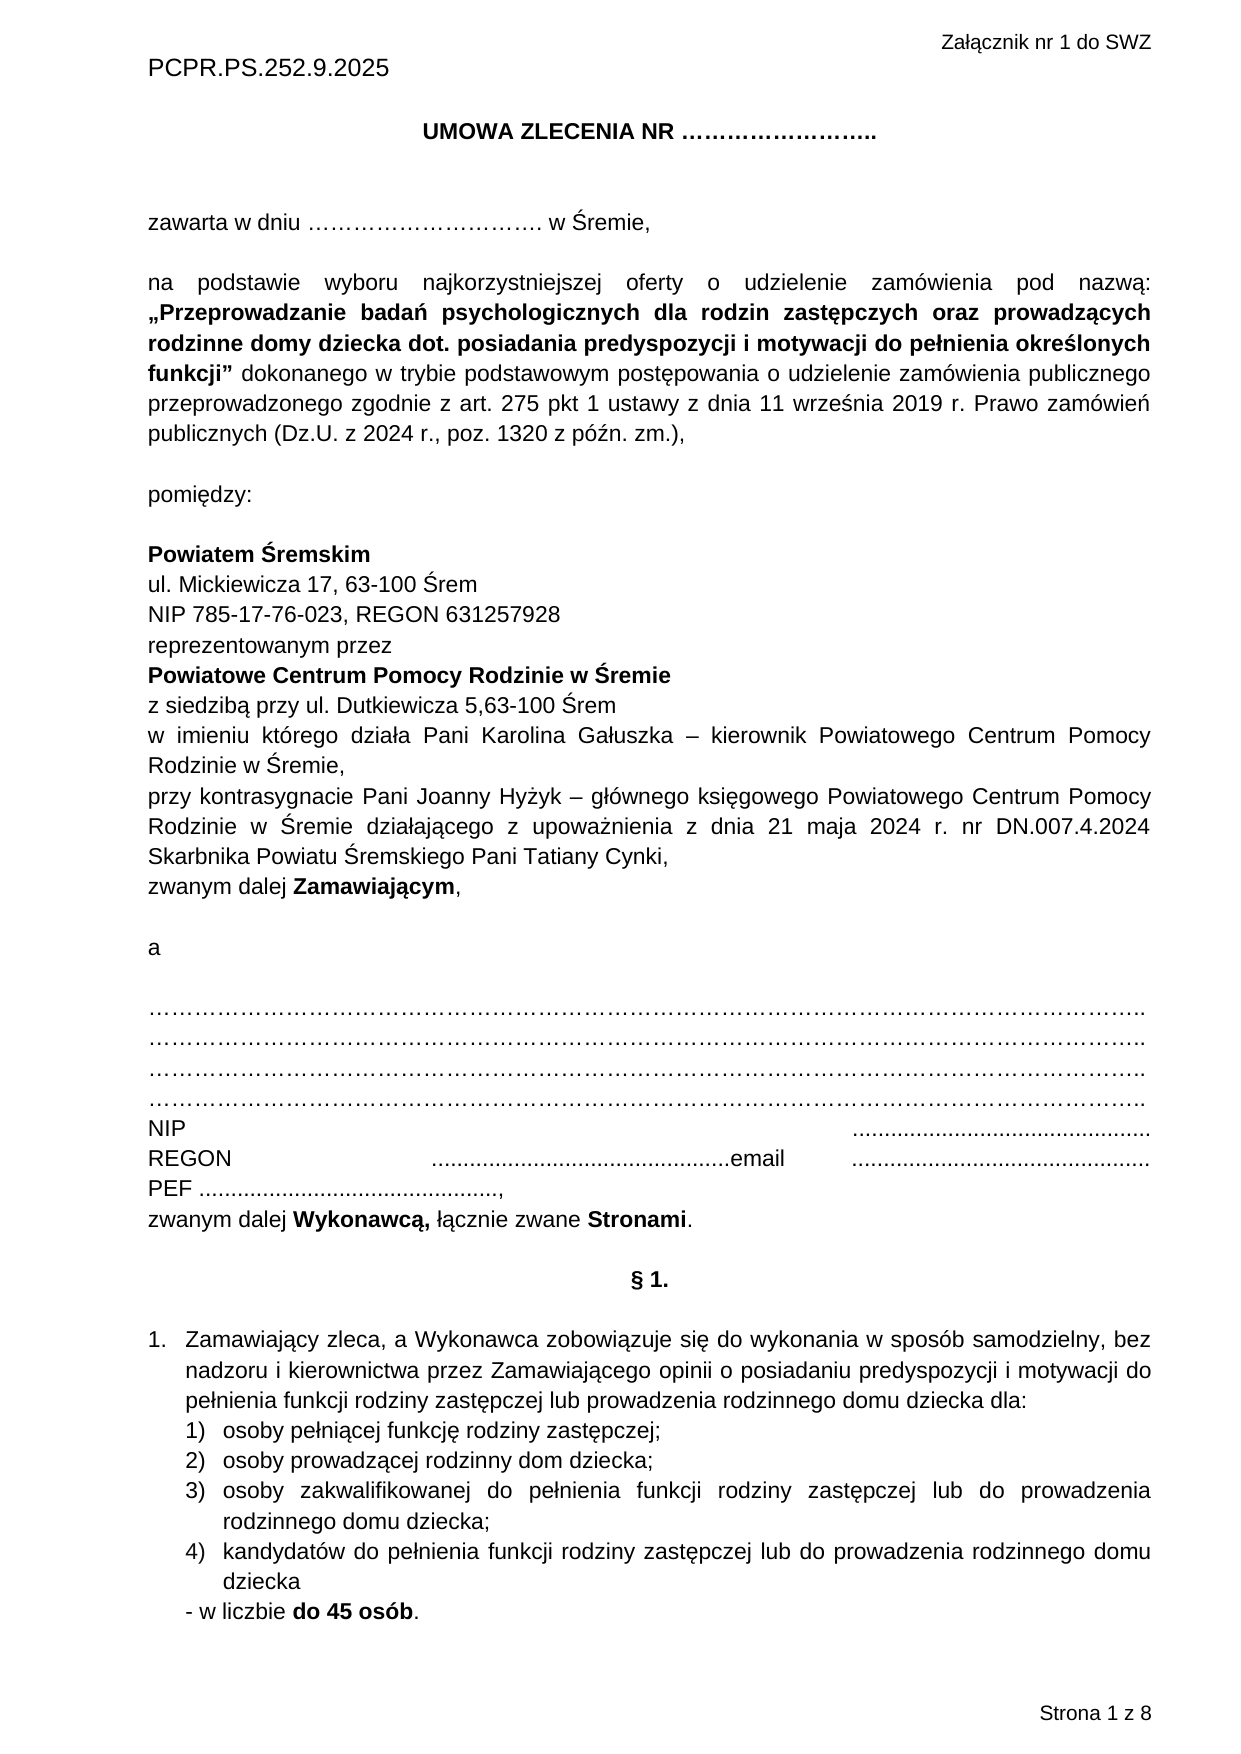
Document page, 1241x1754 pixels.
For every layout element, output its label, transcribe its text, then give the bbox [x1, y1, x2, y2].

text zwanym dalej Zamawiającym, [148, 873, 1152, 900]
text przy kontrasygnacie Pani Joanny Hyżyk – głównego księgowego Powiatowego Centrum Pomocy Rodzinie w Śremie działającego z upoważnienia z dnia 21 maja 2024 r. nr DN.007.4.2024 Skarbnika Powiatu Śremskiego Pani Tatiany Cynki, [148, 783, 1152, 869]
text UMOWA ZLECENIA NR …………………….. [148, 118, 1152, 144]
text ………………………………………………………………………………………………………………….. [148, 1054, 1152, 1081]
text ………………………………………………………………………………………………………………….. [148, 994, 1152, 1021]
list osoby zakwalifikowanej do pełnienia funkcji rodziny zastępczej lub do prowadzenia rodzinnego domu dziecka; [185, 1477, 1152, 1534]
text - w liczbie do 45 osób. [185, 1598, 1152, 1625]
text § 1. [148, 1266, 1152, 1292]
text z siedzibą przy ul. Dutkiewicza 5,63-100 Śrem [148, 692, 1152, 718]
text NIP ............................................... REGON ...............................................email ............................................... PEF ..............................................., [148, 1115, 1152, 1202]
text ul. Mickiewicza 17, 63-100 Śrem [148, 571, 1152, 598]
text a [148, 934, 1152, 960]
text Powiatowe Centrum Pomocy Rodzinie w Śremie [148, 662, 1152, 688]
list osoby prowadzącej rodzinny dom dziecka; [185, 1447, 1152, 1474]
text zwanym dalej Wykonawcą, łącznie zwane Stronami. [148, 1206, 1152, 1232]
text zawarta w dniu …………………………. w Śremie, [148, 209, 1152, 235]
list kandydatów do pełnienia funkcji rodziny zastępczej lub do prowadzenia rodzinnego domu dziecka [185, 1538, 1152, 1594]
text ………………………………………………………………………………………………………………….. [148, 1024, 1152, 1051]
text reprezentowanym przez [148, 632, 1152, 658]
text NIP 785-17-76-023, REGON 631257928 [148, 601, 1152, 628]
text w imieniu którego działa Pani Karolina Gałuszka – kierownik Powiatowego Centrum Pomocy Rodzinie w Śremie, [148, 722, 1152, 779]
text ………………………………………………………………………………………………………………….. [148, 1085, 1152, 1111]
list osoby pełniącej funkcję rodziny zastępczej; [185, 1417, 1152, 1443]
text na podstawie wyboru najkorzystniejszej oferty o udzielenie zamówienia pod nazwą: „Przeprowadzanie badań psychologicznych dla rodzin zastępczych oraz prowadzących rodzinne domy dziecka dot. posiadania predyspozycji i motywacji do pełnienia określonych funkcji” dokonanego w trybie podstawowym postępowania o udzielenie zamówienia publicznego przeprowadzonego zgodnie z art. 275 pkt 1 ustawy z dnia 11 września 2019 r. Prawo zamówień publicznych (Dz.U. z 2024 r., poz. 1320 z późn. zm.), [148, 269, 1152, 447]
text pomiędzy: [148, 481, 1152, 507]
list Zamawiający zleca, a Wykonawca zobowiązuje się do wykonania w sposób samodzielny, bez nadzoru i kierownictwa przez Zamawiającego opinii o posiadaniu predyspozycji i motywacji do pełnienia funkcji rodziny zastępczej lub prowadzenia rodzinnego domu dziecka dla: [148, 1326, 1152, 1413]
text Powiatem Śremskim [148, 541, 1152, 567]
